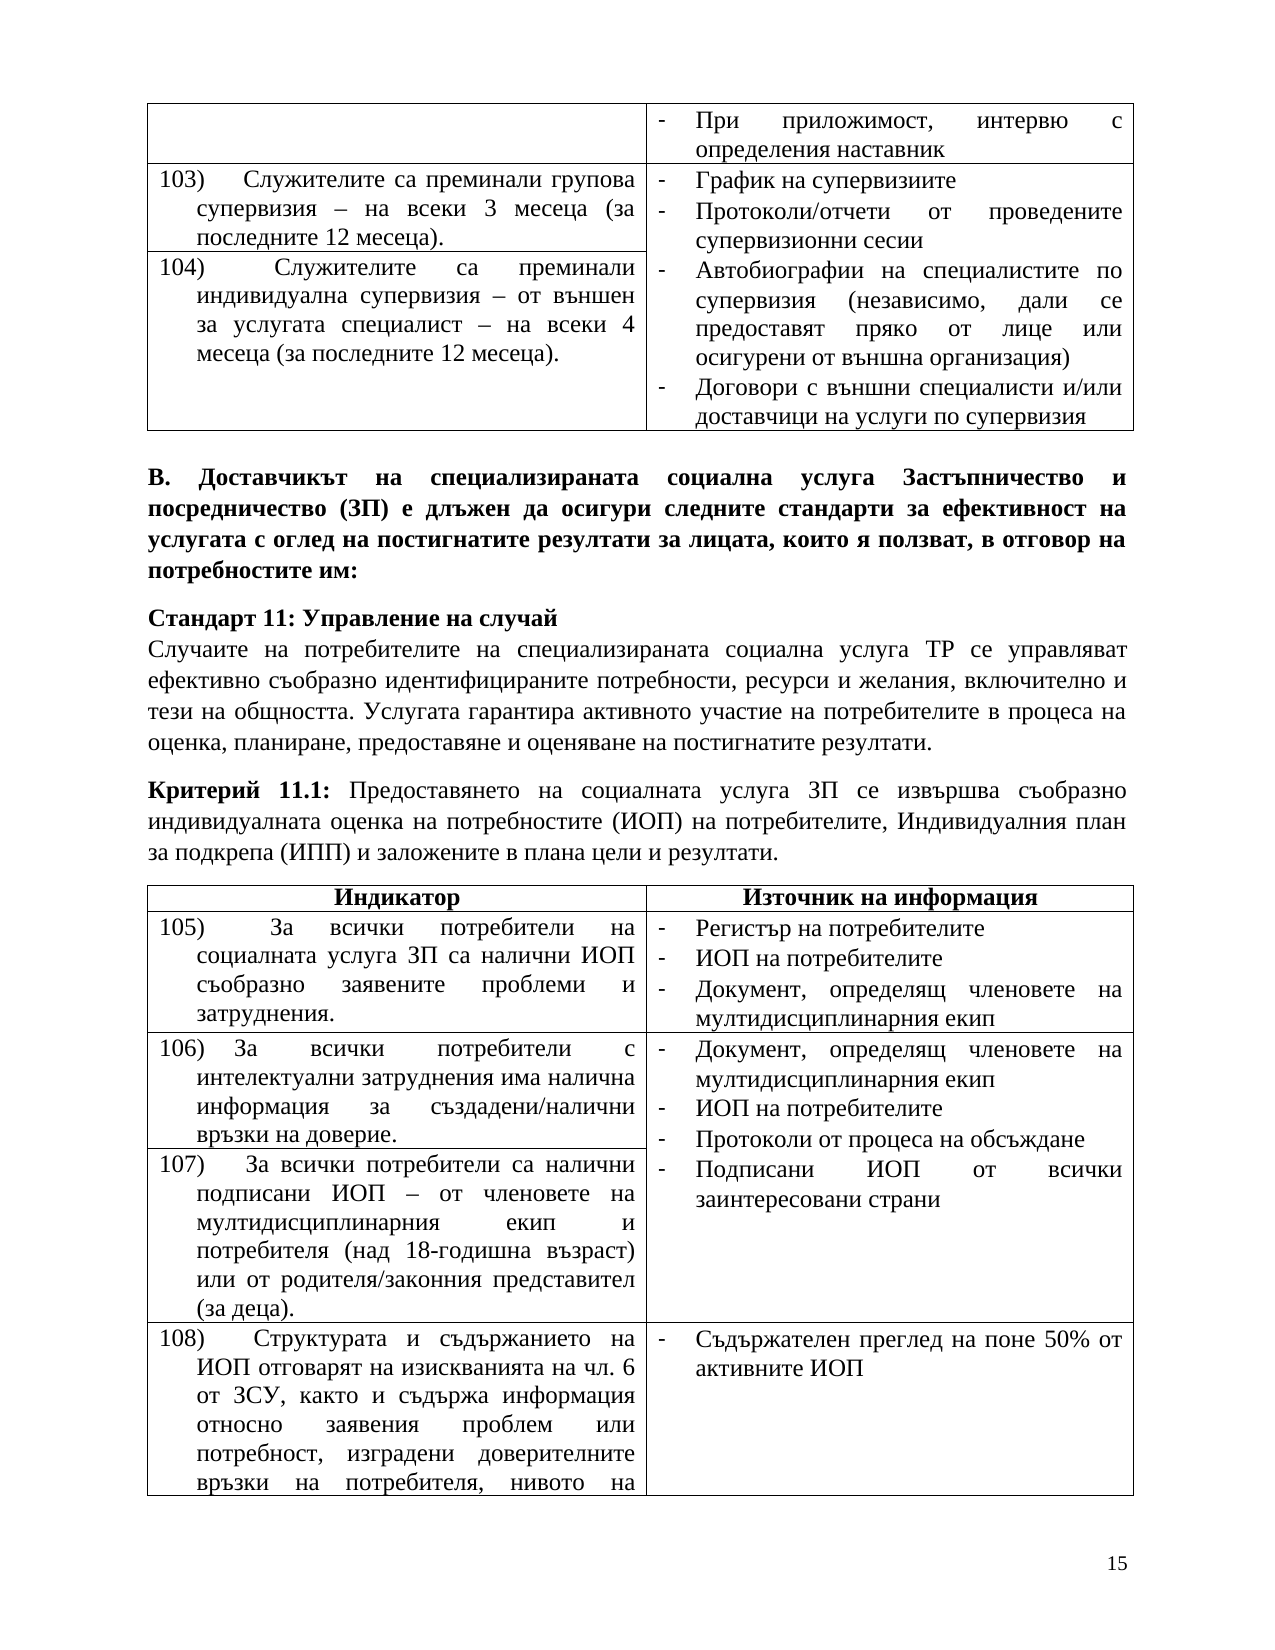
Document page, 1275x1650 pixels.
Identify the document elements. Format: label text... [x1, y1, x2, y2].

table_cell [148, 104, 646, 163]
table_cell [148, 1323, 646, 1495]
table_cell За всички потребители на социалната услуга ЗП са налични ИОП съобразно заявените проблеми и затруднения. [148, 912, 646, 1032]
table_cell Служителите са преминали индивидуална супервизия – от външен за услугата специалист – на всеки 4 месеца (за последните 12 месеца). [148, 252, 646, 430]
table_cell За всички потребители са налични подписани ИОП – от членовете на мултидисциплинарния екип и потребителя (над 18-годишна възраст) или от родителя/законния представител (за деца). [148, 1149, 646, 1322]
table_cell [647, 1323, 1133, 1495]
table_header Източник на информация [647, 886, 1133, 911]
table_cell Служителите са преминали групова супервизия – на всеки 3 месеца (за последните 12 месеца). [148, 164, 646, 251]
text В. Доставчикът на специализираната социална услуга Застъпничество и посредничество (ЗП) е длъжен да осигури следните стандарти за ефективност на услугата с оглед на постигнатите резултати за лицата, които я ползват, в отговор на потребностите им: [148, 462, 1127, 584]
table_cell За всички потребители с интелектуални затруднения има налична информация за създадени/налични връзки на доверие. [148, 1033, 646, 1148]
table_cell Регистър на потребителите ИОП на потребителите Документ, определящ членовете на мултидисциплинарния екип [647, 912, 1133, 1032]
table_cell График на супервизиите Протоколи/отчети от проведените супервизионни сесии Автобиографии на специалистите по супервизия (независимо, дали се предоставят пряко от лице или осигурени от външна организация) Договори с външни специалисти и/или доставчици на услуги по супервизия [647, 164, 1133, 430]
text Критерий 11.1: Предоставянето на социалната услуга ЗП се извършва съобразно индивидуалната оценка на потребностите (ИОП) на потребителите, Индивидуалния план за подкрепа (ИПП) и заложените в плана цели и резултати. [148, 775, 1127, 866]
table_header Индикатор [148, 886, 646, 911]
text Стандарт 11: Управление на случай [148, 603, 1127, 632]
text Случаите на потребителите на специализираната социална услуга ТР се управляват ефективно съобразно идентифицираните потребности, ресурси и желания, включително и тези на общността. Услугата гарантира активното участие на потребителите в процеса на оценка, планиране, предоставяне и оценяване на постигнатите резултати. [148, 634, 1127, 756]
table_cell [647, 104, 1133, 163]
table_cell Документ, определящ членовете на мултидисциплинарния екип ИОП на потребителите Протоколи от процеса на обсъждане Подписани ИОП от всички заинтересовани страни [647, 1033, 1133, 1322]
